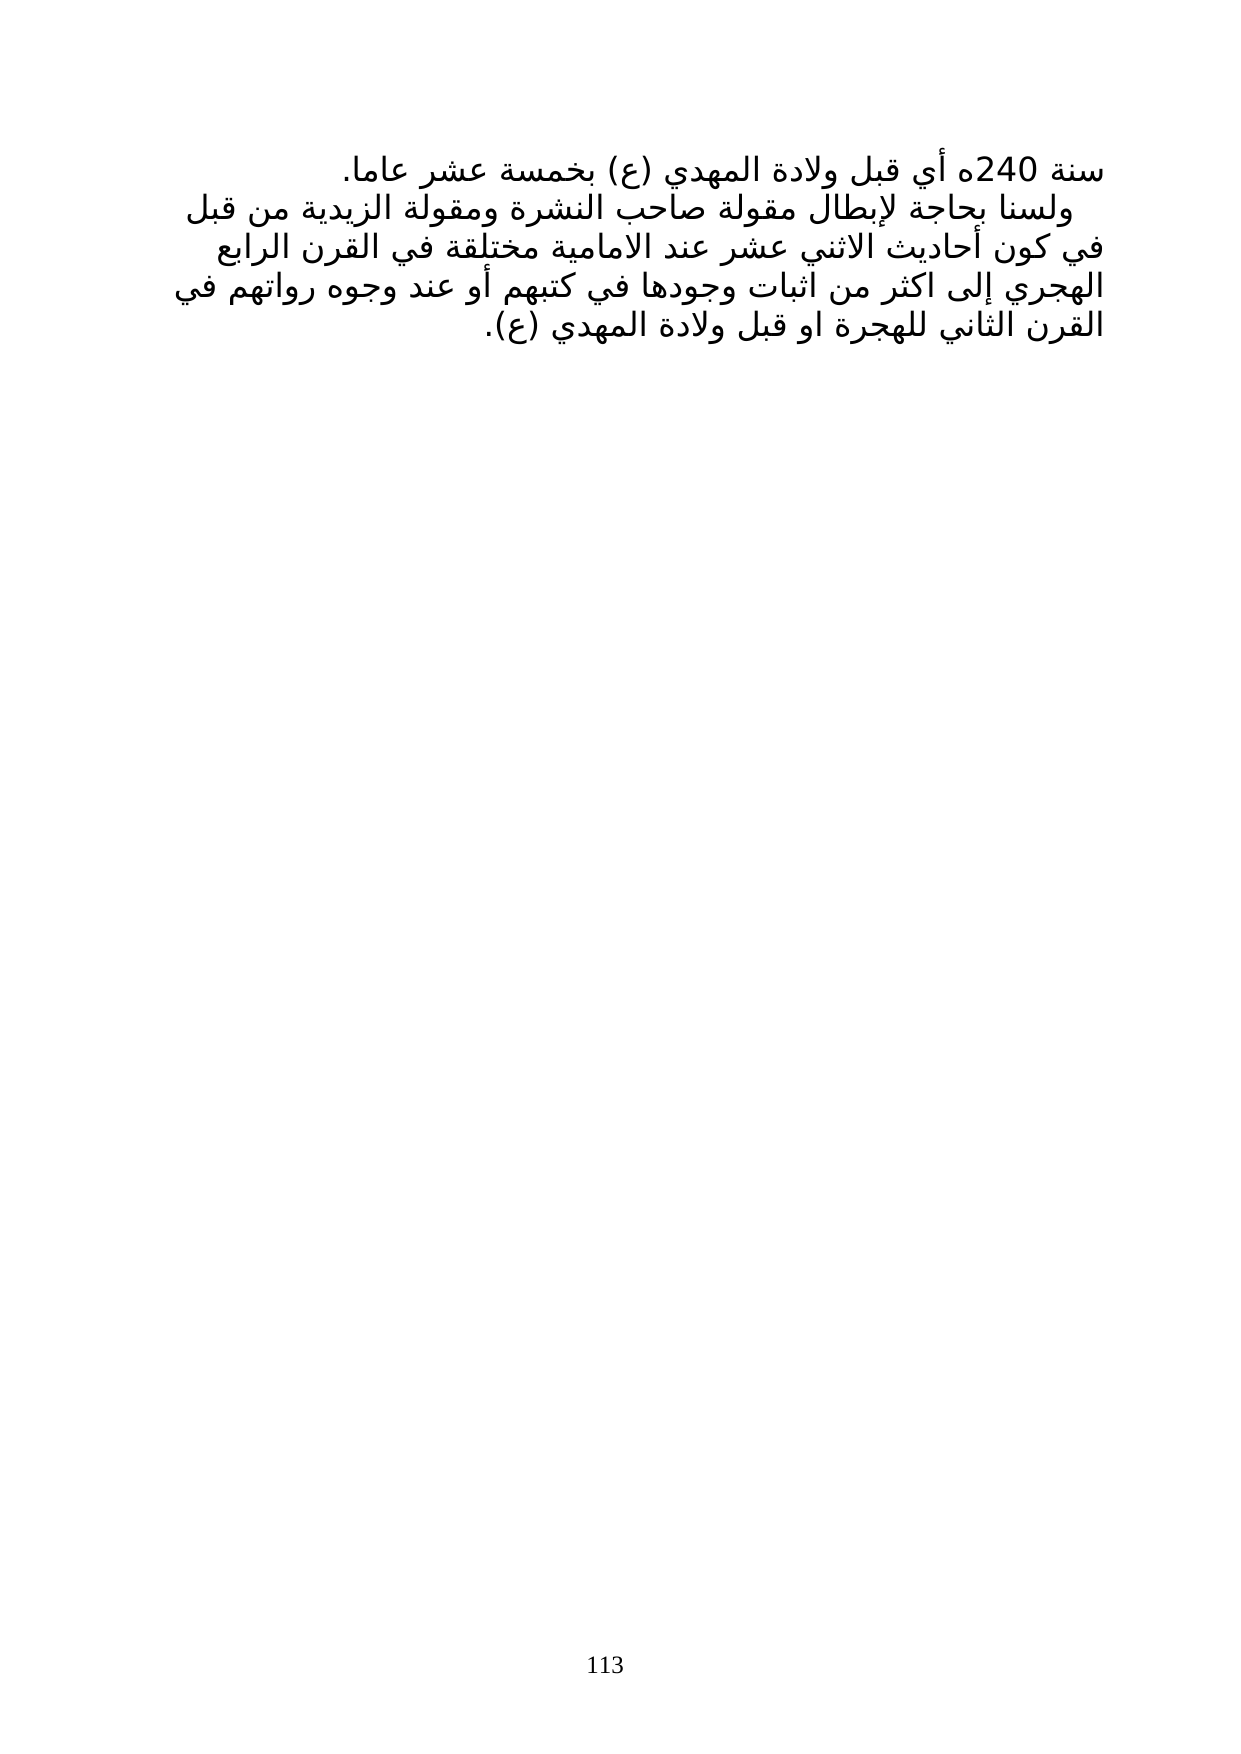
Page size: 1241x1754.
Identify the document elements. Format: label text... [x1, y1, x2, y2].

text ولسنا بحاجة لإبطال مقولة صاحب النشرة ومقولة الزيدية من قبل في كون أحاديث الاثني عشر عند الامامية مختلقة في القرن الرابع الهجري إلى اكثر من اثبات وجودها في كتبهم أو عند وجوه رواتهم في القرن الثاني للهجرة او قبل ولادة المهدي (ع). [135, 189, 1105, 344]
text سنة 240ه أي قبل ولادة المهدي (ع) بخمسة عشر عاما. [135, 150, 1105, 189]
